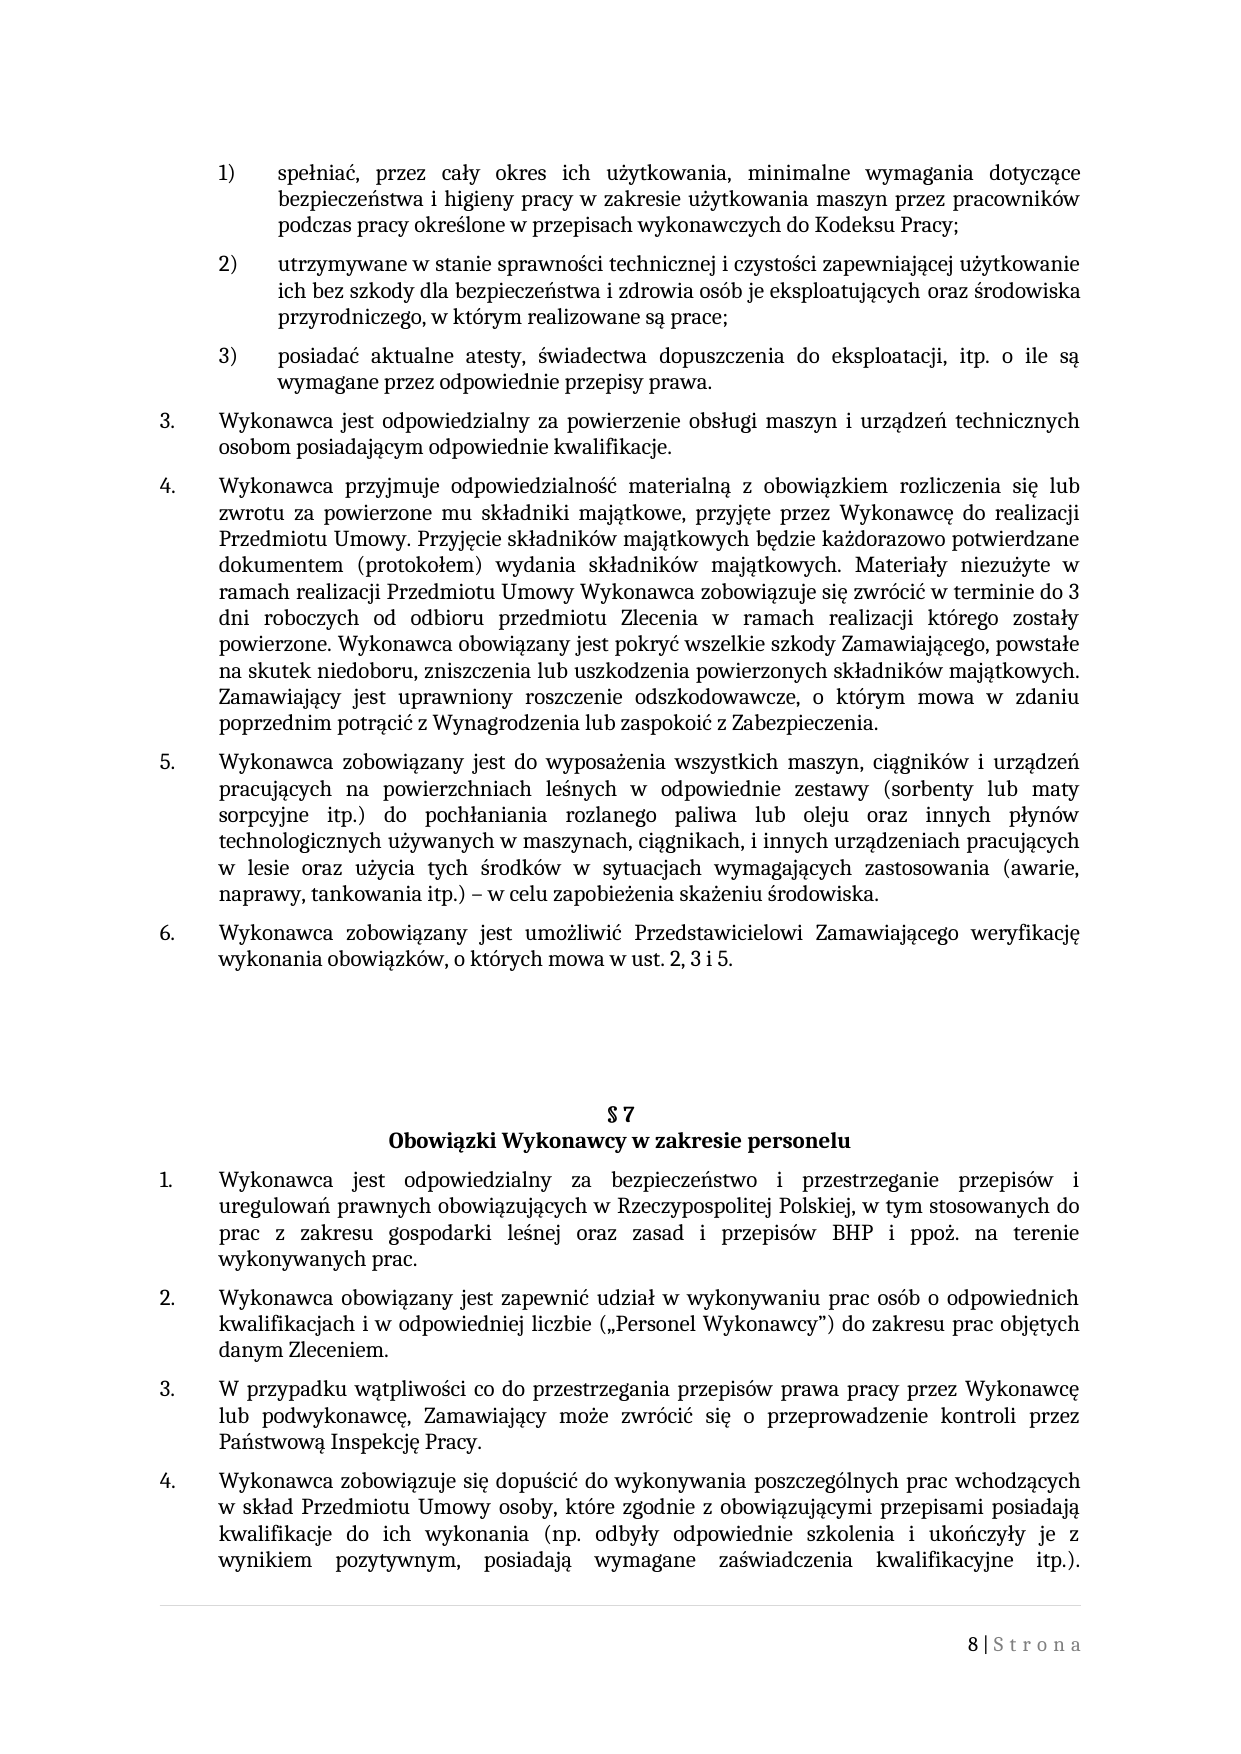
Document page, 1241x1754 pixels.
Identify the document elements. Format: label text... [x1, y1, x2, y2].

list spełniać, przez cały okres ich użytkowania, minimalne wymagania dotyczące bezpieczeństwa i higieny pracy w zakresie użytkowania maszyn przez pracowników podczas pracy określone w przepisach wykonawczych do Kodeksu Pracy; [218, 159, 1081, 238]
list Wykonawca zobowiązany jest do wyposażenia wszystkich maszyn, ciągników i urządzeń pracujących na powierzchniach leśnych w odpowiednie zestawy (sorbenty lub maty sorpcyjne itp.) do pochłaniania rozlanego paliwa lub oleju oraz innych płynów technologicznych używanych w maszynach, ciągnikach, i innych urządzeniach pracujących w lesie oraz użycia tych środków w sytuacjach wymagających zastosowania (awarie, naprawy, tankowania itp.) – w celu zapobieżenia skażeniu środowiska. [159, 749, 1081, 907]
list Wykonawca obowiązany jest zapewnić udział w wykonywaniu prac osób o odpowiednich kwalifikacjach i w odpowiedniej liczbie („Personel Wykonawcy”) do zakresu prac objętych danym Zleceniem. [159, 1284, 1081, 1364]
list Wykonawca jest odpowiedzialny za bezpieczeństwo i przestrzeganie przepisów i uregulowań prawnych obowiązujących w Rzeczypospolitej Polskiej, w tym stosowanych do prac z zakresu gospodarki leśnej oraz zasad i przepisów BHP i ppoż. na terenie wykonywanych prac. [159, 1167, 1081, 1272]
list Wykonawca jest odpowiedzialny za powierzenie obsługi maszyn i urządzeń technicznych osobom posiadającym odpowiednie kwalifikacje. [159, 408, 1081, 461]
list Wykonawca przyjmuje odpowiedzialność materialną z obowiązkiem rozliczenia się lub zwrotu za powierzone mu składniki majątkowe, przyjęte przez Wykonawcę do realizacji Przedmiotu Umowy. Przyjęcie składników majątkowych będzie każdorazowo potwierdzane dokumentem (protokołem) wydania składników majątkowych. Materiały niezużyte w ramach realizacji Przedmiotu Umowy Wykonawca zobowiązuje się zwrócić w terminie do 3 dni roboczych od odbioru przedmiotu Zlecenia w ramach realizacji którego zostały powierzone. Wykonawca obowiązany jest pokryć wszelkie szkody Zamawiającego, powstałe na skutek niedoboru, zniszczenia lub uszkodzenia powierzonych składników majątkowych. Zamawiający jest uprawniony roszczenie odszkodowawcze, o którym mowa w zdaniu poprzednim potrącić z Wynagrodzenia lub zaspokoić z Zabezpieczenia. [159, 473, 1081, 737]
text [159, 1468, 1081, 1573]
list utrzymywane w stanie sprawności technicznej i czystości zapewniającej użytkowanie ich bez szkody dla bezpieczeństwa i zdrowia osób je eksploatujących oraz środowiska przyrodniczego, w którym realizowane są prace; [218, 251, 1081, 330]
list Wykonawca zobowiązany jest umożliwić Przedstawicielowi Zamawiającego weryfikację wykonania obowiązków, o których mowa w ust. 2, 3 i 5. [159, 920, 1081, 972]
text § 7 Obowiązki Wykonawcy w zakresie personelu [159, 1101, 1081, 1154]
list posiadać aktualne atesty, świadectwa dopuszczenia do eksploatacji, itp. o ile są wymagane przez odpowiednie przepisy prawa. [218, 343, 1081, 395]
text 3. W przypadku wątpliwości co do przestrzegania przepisów prawa pracy przez Wykonawcę lub podwykonawcę, Zamawiający może zwrócić się o przeprowadzenie kontroli przez Państwową Inspekcję Pracy. [159, 1376, 1081, 1455]
